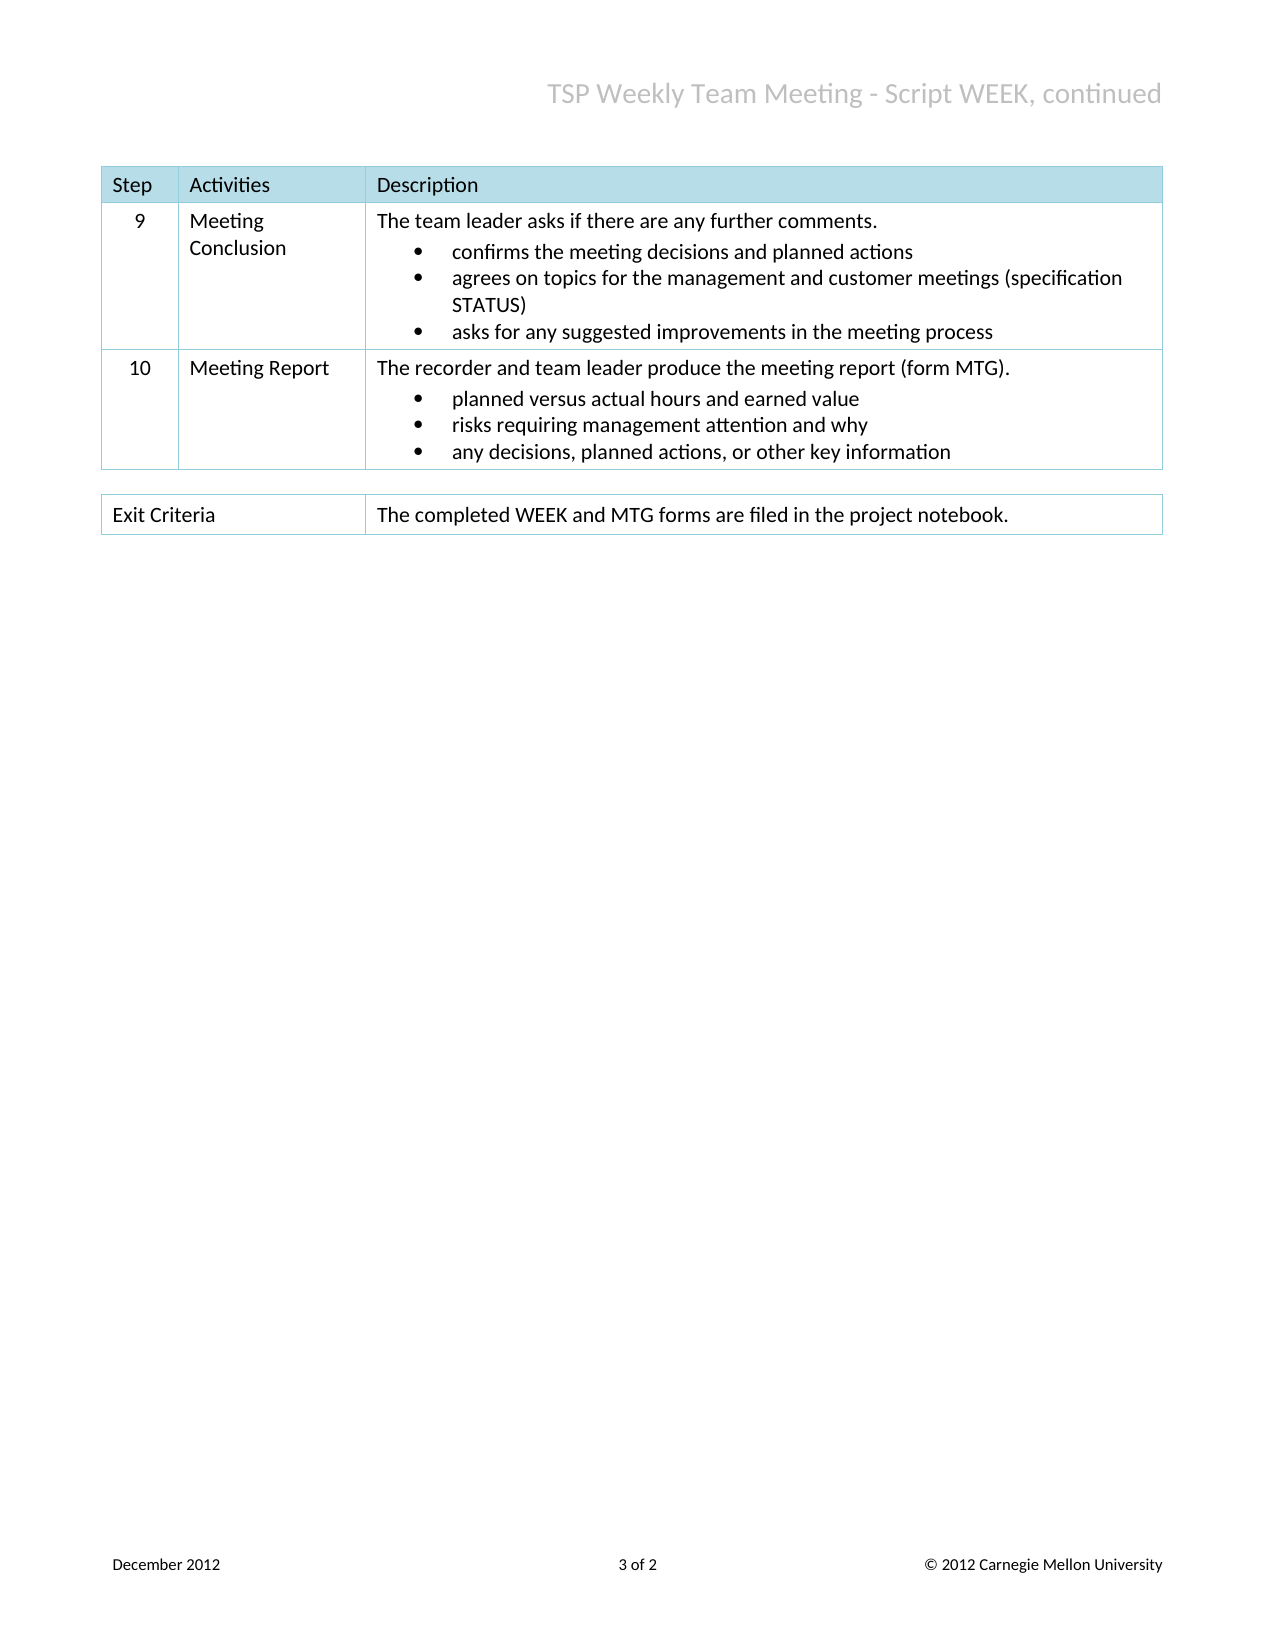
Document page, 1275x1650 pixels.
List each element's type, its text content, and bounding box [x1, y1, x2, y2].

table_header Exit Criteria [102, 495, 365, 534]
table_header Step [102, 167, 178, 202]
table_cell 10 [102, 350, 178, 469]
table_header The completed WEEK and MTG forms are filed in the project notebook. [366, 495, 1162, 534]
table_cell Meeting Conclusion [179, 203, 365, 349]
table_header Description [366, 167, 1162, 202]
table_header Activities [179, 167, 365, 202]
table_cell Meeting Report [179, 350, 365, 469]
table_cell The recorder and team leader produce the meeting report (form MTG). planned versus actual hours and earned value risks requiring management attention and why any decisions, planned actions, or other key information [366, 350, 1162, 469]
table_cell The team leader asks if there are any further comments. confirms the meeting decisions and planned actions agrees on topics for the management and customer meetings (specification STATUS) asks for any suggested improvements in the meeting process [366, 203, 1162, 349]
table_cell 9 [102, 203, 178, 349]
